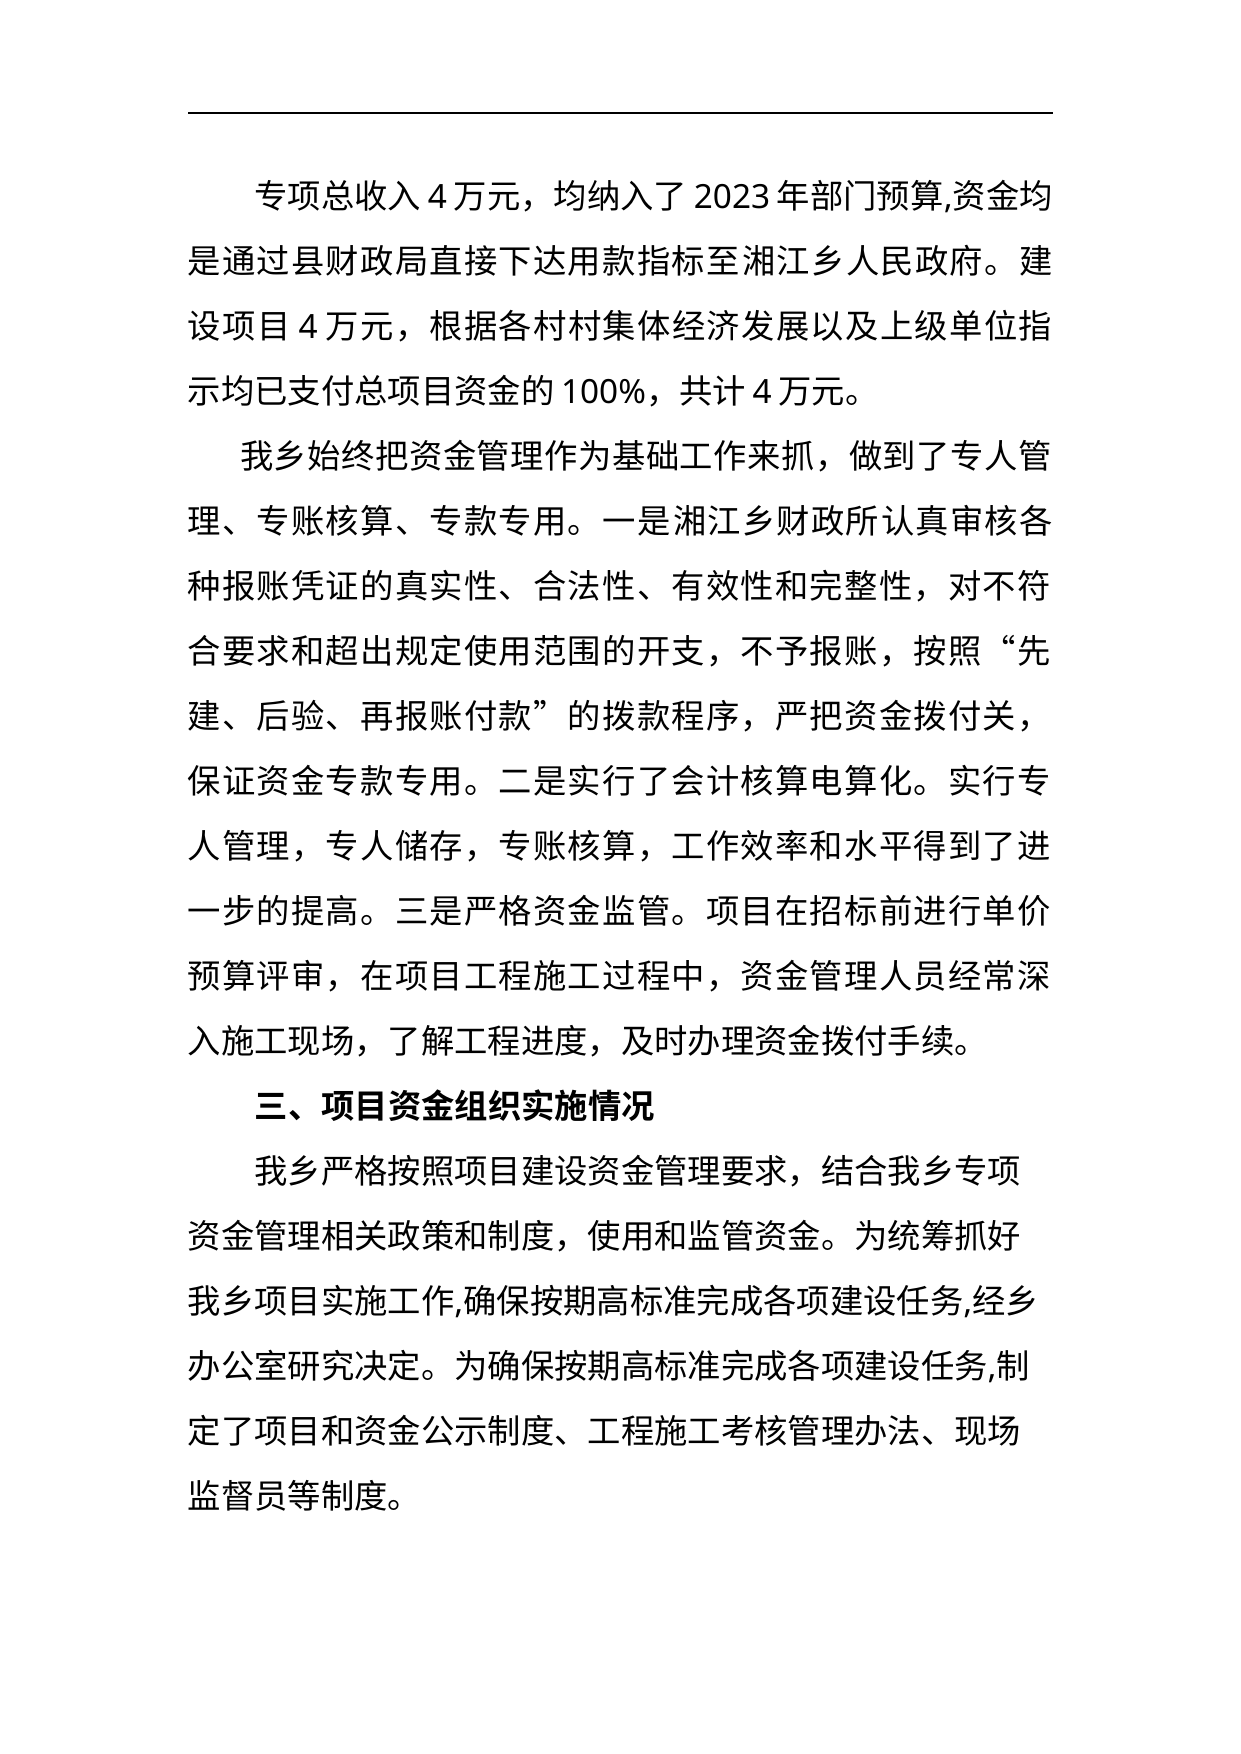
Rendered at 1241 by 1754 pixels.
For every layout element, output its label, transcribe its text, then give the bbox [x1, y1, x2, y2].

text 我乡严格按照项目建设资金管理要求，结合我乡专项资金管理相关政策和制度，使用和监管资金。为统筹抓好我乡项目实施工作,确保按期高标准完成各项建设任务,经乡办公室研究决定。为确保按期高标准完成各项建设任务,制定了项目和资金公示制度、工程施工考核管理办法、现场监督员等制度。 [187, 1137, 1053, 1527]
text 我乡始终把资金管理作为基础工作来抓，做到了专人管理、专账核算、专款专用。一是湘江乡财政所认真审核各种报账凭证的真实性、合法性、有效性和完整性，对不符合要求和超出规定使用范围的开支，不予报账，按照“先建、后验、再报账付款”的拨款程序，严把资金拨付关，保证资金专款专用。二是实行了会计核算电算化。实行专人管理，专人储存，专账核算，工作效率和水平得到了进一步的提高。三是严格资金监管。项目在招标前进行单价预算评审，在项目工程施工过程中，资金管理人员经常深入施工现场，了解工程进度，及时办理资金拨付手续。 [187, 422, 1053, 1072]
text 三、项目资金组织实施情况 [187, 1072, 1053, 1137]
text 专项总收入4万元，均纳入了2023年部门预算,资金均是通过县财政局直接下达用款指标至湘江乡人民政府。建设项目4万元，根据各村村集体经济发展以及上级单位指示均已支付总项目资金的100%，共计4万元。 [187, 162, 1053, 422]
